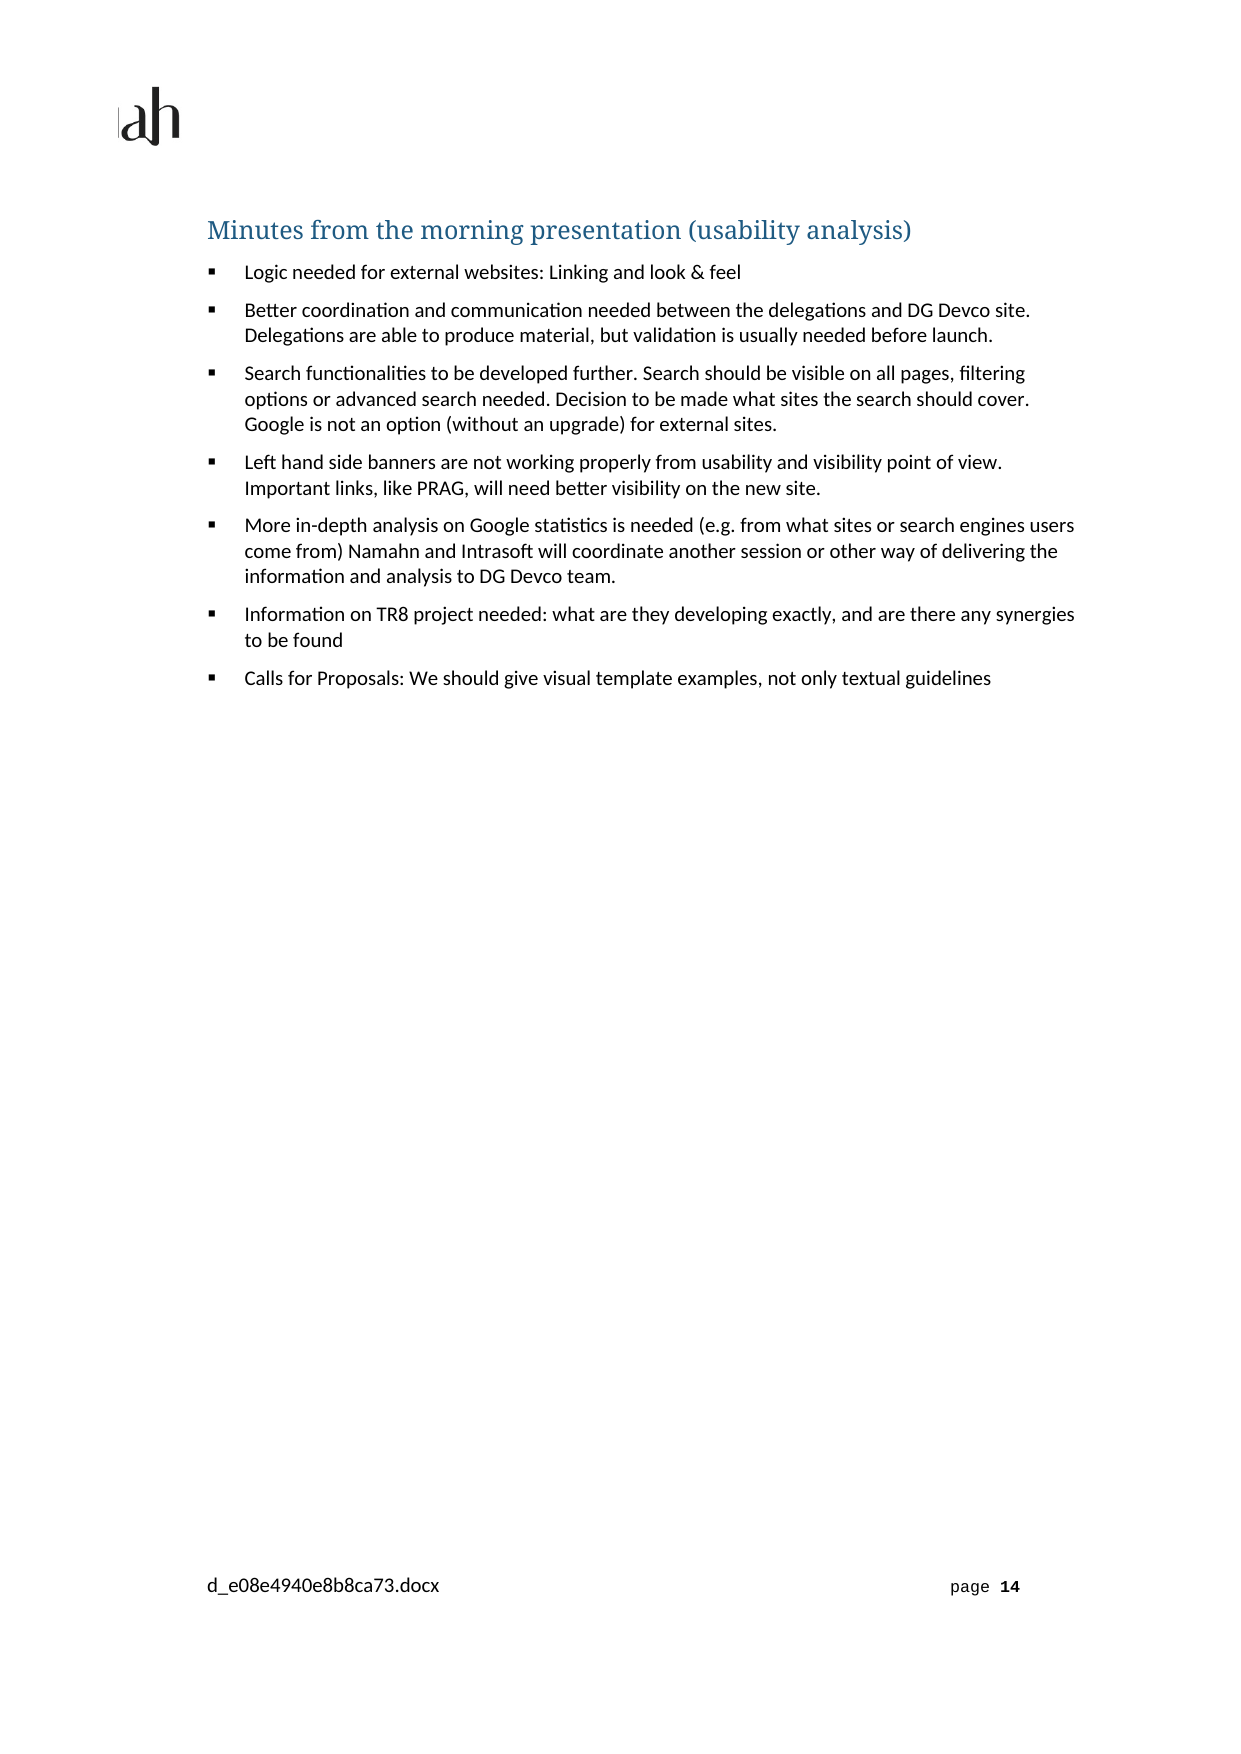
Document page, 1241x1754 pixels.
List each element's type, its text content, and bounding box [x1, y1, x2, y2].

list Search functionalities to be developed further. Search should be visible on all pages, filtering options or advanced search needed. Decision to be made what sites the search should cover. Google is not an option (without an upgrade) for external sites. [207, 361, 1090, 437]
list Information on TR8 project needed: what are they developing exactly, and are there any synergies to be found [207, 601, 1090, 652]
list Calls for Proposals: We should give visual template examples, not only textual guidelines [207, 665, 1090, 690]
picture [118, 86, 183, 146]
list More in-depth analysis on Google statistics is needed (e.g. from what sites or search engines users come from) Namahn and Intrasoft will coordinate another session or other way of delivering the information and analysis to DG Devco team. [207, 513, 1090, 589]
list Logic needed for external websites: Linking and look & feel [207, 259, 1090, 285]
list Better coordination and communication needed between the delegations and DG Devco site. Delegations are able to produce material, but validation is usually needed before launch. [207, 297, 1090, 348]
subtitle Minutes from the morning presentation (usability analysis) [207, 213, 1090, 247]
list Left hand side banners are not working properly from usability and visibility point of view. Important links, like PRAG, will need better visibility on the new site. [207, 449, 1090, 500]
